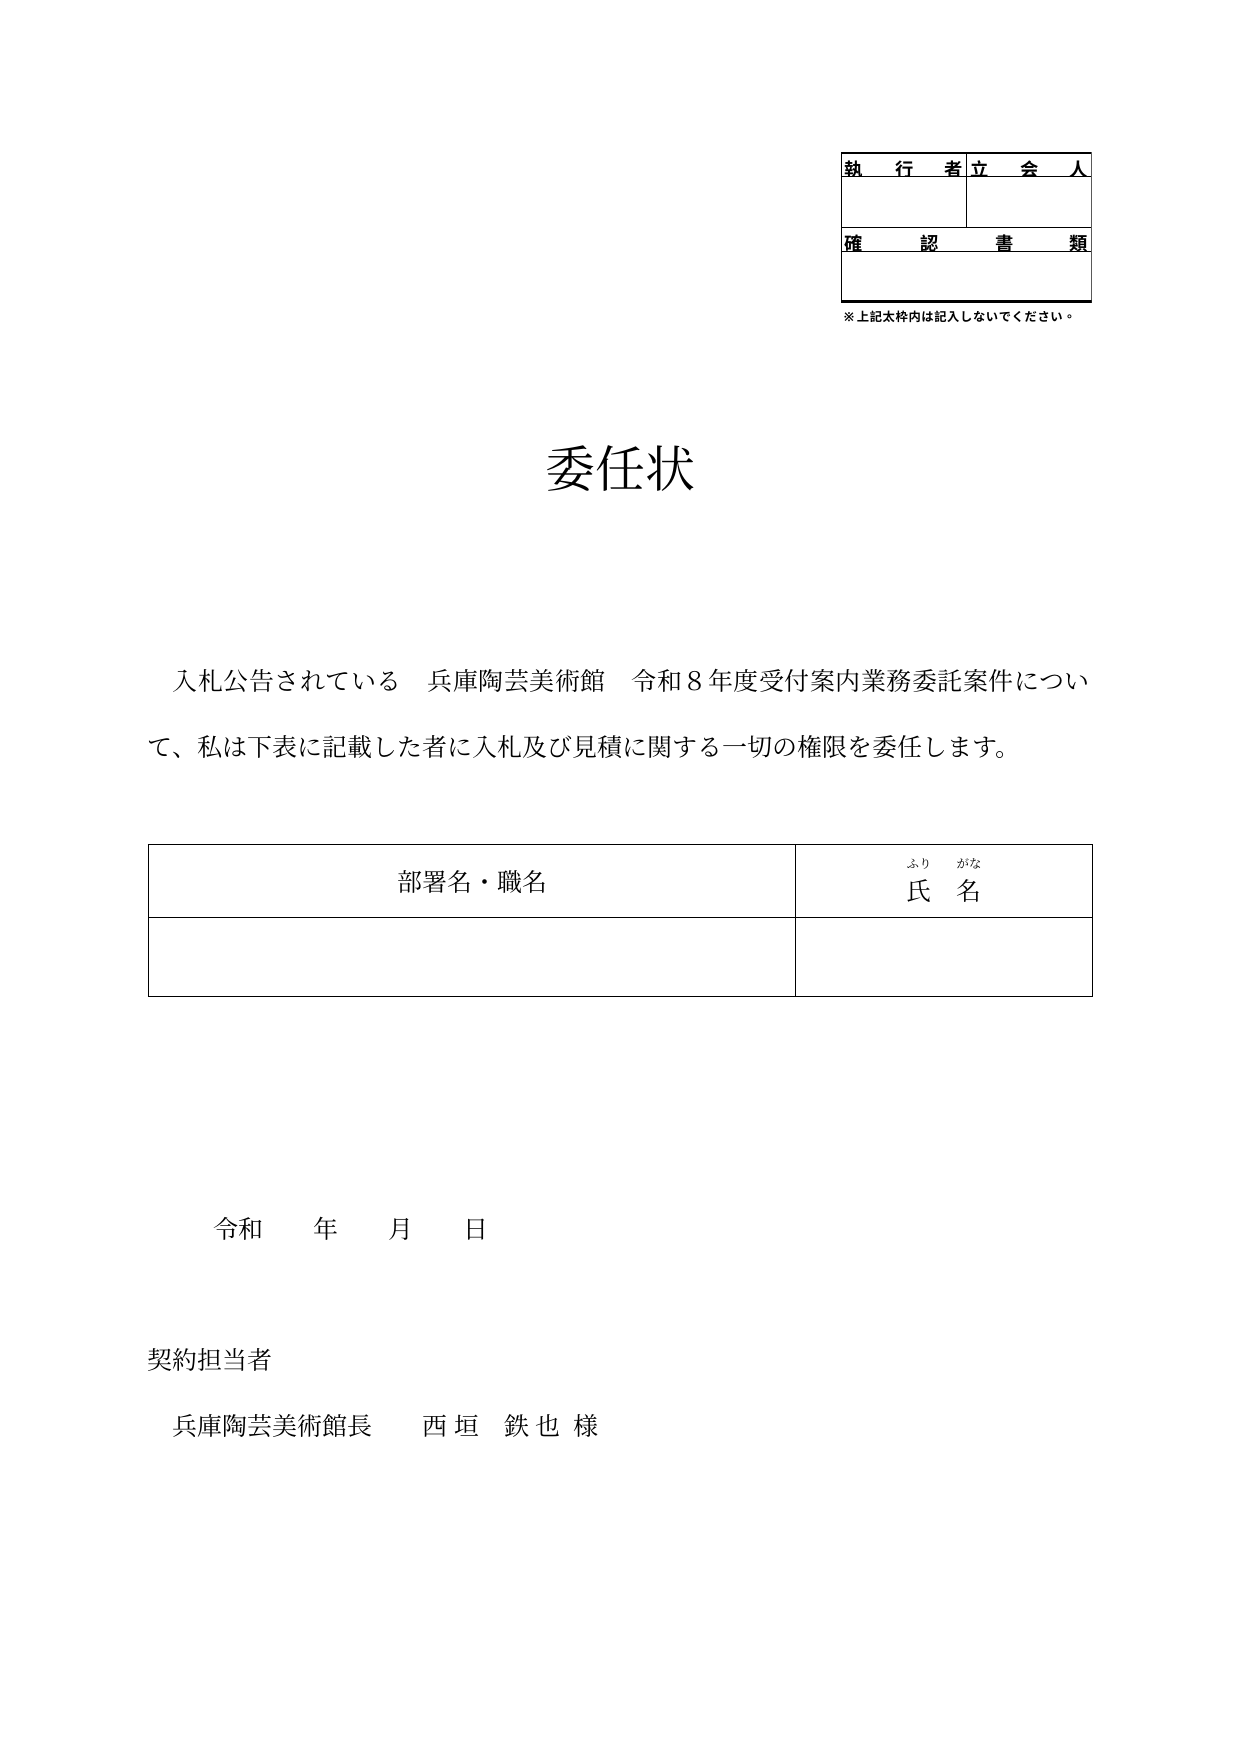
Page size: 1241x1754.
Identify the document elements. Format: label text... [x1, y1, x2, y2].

table_header 部署名・職名 [149, 845, 795, 917]
text 委任状 [148, 416, 1092, 515]
table_cell [149, 918, 795, 996]
table_cell [796, 918, 1092, 996]
text 兵庫陶芸美術館長 西 垣 鉄 也 様 [148, 1392, 1092, 1458]
table_header [796, 845, 1092, 917]
text 入札公告されている 兵庫陶芸美術館 令和８年度受付案内業務委託案件について、私は下表に記載した者に入札及び見積に関する一切の権限を委任します。 [148, 647, 1092, 778]
text 契約担当者 [148, 1326, 1092, 1392]
text 令和 年 月 日 [213, 1194, 1092, 1260]
